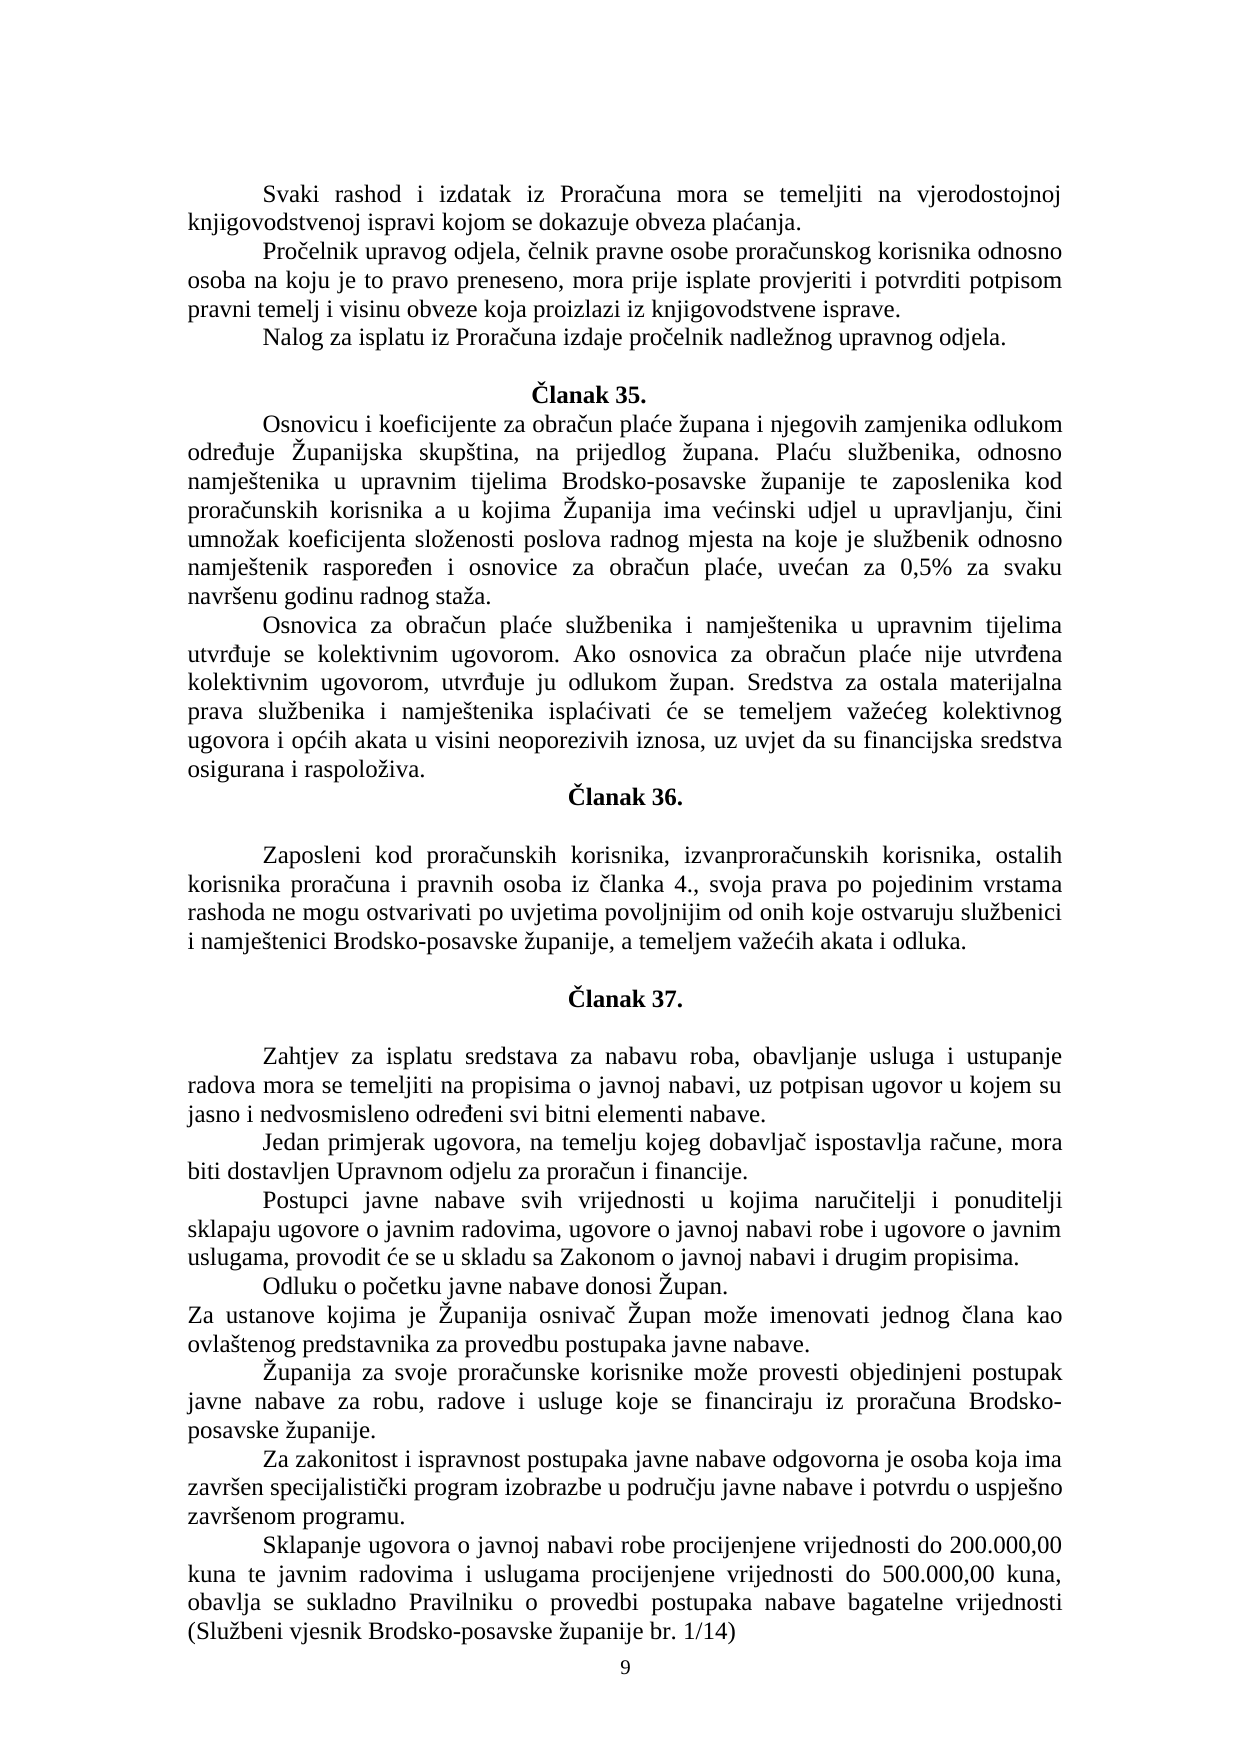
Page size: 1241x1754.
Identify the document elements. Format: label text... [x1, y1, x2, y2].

text Županija za svoje proračunske korisnike može provesti objedinjeni postupak javne nabave za robu, radove i usluge koje se financiraju iz proračuna Brodsko-posavske županije. [187, 1357, 1063, 1444]
text Jedan primjerak ugovora, na temelju kojeg dobavljač ispostavlja račune, mora biti dostavljen Upravnom odjelu za proračun i financije. [187, 1127, 1063, 1185]
text Zaposleni kod proračunskih korisnika, izvanproračunskih korisnika, ostalih korisnika proračuna i pravnih osoba iz članka 4., svoja prava po pojedinim vrstama rashoda ne mogu ostvarivati po uvjetima povoljnijim od onih koje ostvaruju službenici i namještenici Brodsko-posavske županije, a temeljem važećih akata i odluka. [187, 840, 1063, 955]
text Članak 36. [187, 782, 1063, 811]
text Postupci javne nabave svih vrijednosti u kojima naručitelji i ponuditelji sklapaju ugovore o javnim radovima, ugovore o javnoj nabavi robe i ugovore o javnim uslugama, provodit će se u skladu sa Zakonom o javnoj nabavi i drugim propisima. [187, 1185, 1063, 1271]
text Članak 35. [187, 380, 1063, 409]
text Osnovica za obračun plaće službenika i namještenika u upravnim tijelima utvrđuje se kolektivnim ugovorom. Ako osnovica za obračun plaće nije utvrđena kolektivnim ugovorom, utvrđuje ju odlukom župan. Sredstva za ostala materijalna prava službenika i namještenika isplaćivati će se temeljem važećeg kolektivnog ugovora i općih akata u visini neoporezivih iznosa, uz uvjet da su financijska sredstva osigurana i raspoloživa. [187, 610, 1063, 782]
text Sklapanje ugovora o javnoj nabavi robe procijenjene vrijednosti do 200.000,00 kuna te javnim radovima i uslugama procijenjene vrijednosti do 500.000,00 kuna, obavlja se sukladno Pravilniku o provedbi postupaka nabave bagatelne vrijednosti (Službeni vjesnik Brodsko-posavske županije br. 1/14) [187, 1530, 1063, 1645]
text Zahtjev za isplatu sredstava za nabavu roba, obavljanje usluga i ustupanje radova mora se temeljiti na propisima o javnoj nabavi, uz potpisan ugovor u kojem su jasno i nedvosmisleno određeni svi bitni elementi nabave. [187, 1041, 1063, 1127]
text Za ustanove kojima je Županija osnivač Župan može imenovati jednog člana kao ovlaštenog predstavnika za provedbu postupaka javne nabave. [187, 1300, 1063, 1357]
text Osnovicu i koeficijente za obračun plaće župana i njegovih zamjenika odlukom određuje Županijska skupština, na prijedlog župana. Plaću službenika, odnosno namještenika u upravnim tijelima Brodsko-posavske županije te zaposlenika kod proračunskih korisnika a u kojima Županija ima većinski udjel u upravljanju, čini umnožak koeficijenta složenosti poslova radnog mjesta na koje je službenik odnosno namještenik raspoređen i osnovice za obračun plaće, uvećan za 0,5% za svaku navršenu godinu radnog staža. [187, 409, 1063, 610]
text Nalog za isplatu iz Proračuna izdaje pročelnik nadležnog upravnog odjela. [187, 322, 1063, 351]
text Svaki rashod i izdatak iz Proračuna mora se temeljiti na vjerodostojnoj knjigovodstvenoj ispravi kojom se dokazuje obveza plaćanja. [187, 179, 1063, 236]
text Članak 37. [187, 984, 1063, 1012]
text Za zakonitost i ispravnost postupaka javne nabave odgovorna je osoba koja ima završen specijalistički program izobrazbe u području javne nabave i potvrdu o uspješno završenom programu. [187, 1444, 1063, 1530]
text Pročelnik upravog odjela, čelnik pravne osobe proračunskog korisnika odnosno osoba na koju je to pravo preneseno, mora prije isplate provjeriti i potvrditi potpisom pravni temelj i visinu obveze koja proizlazi iz knjigovodstvene isprave. [187, 236, 1063, 322]
text Odluku o početku javne nabave donosi Župan. [187, 1271, 1063, 1300]
